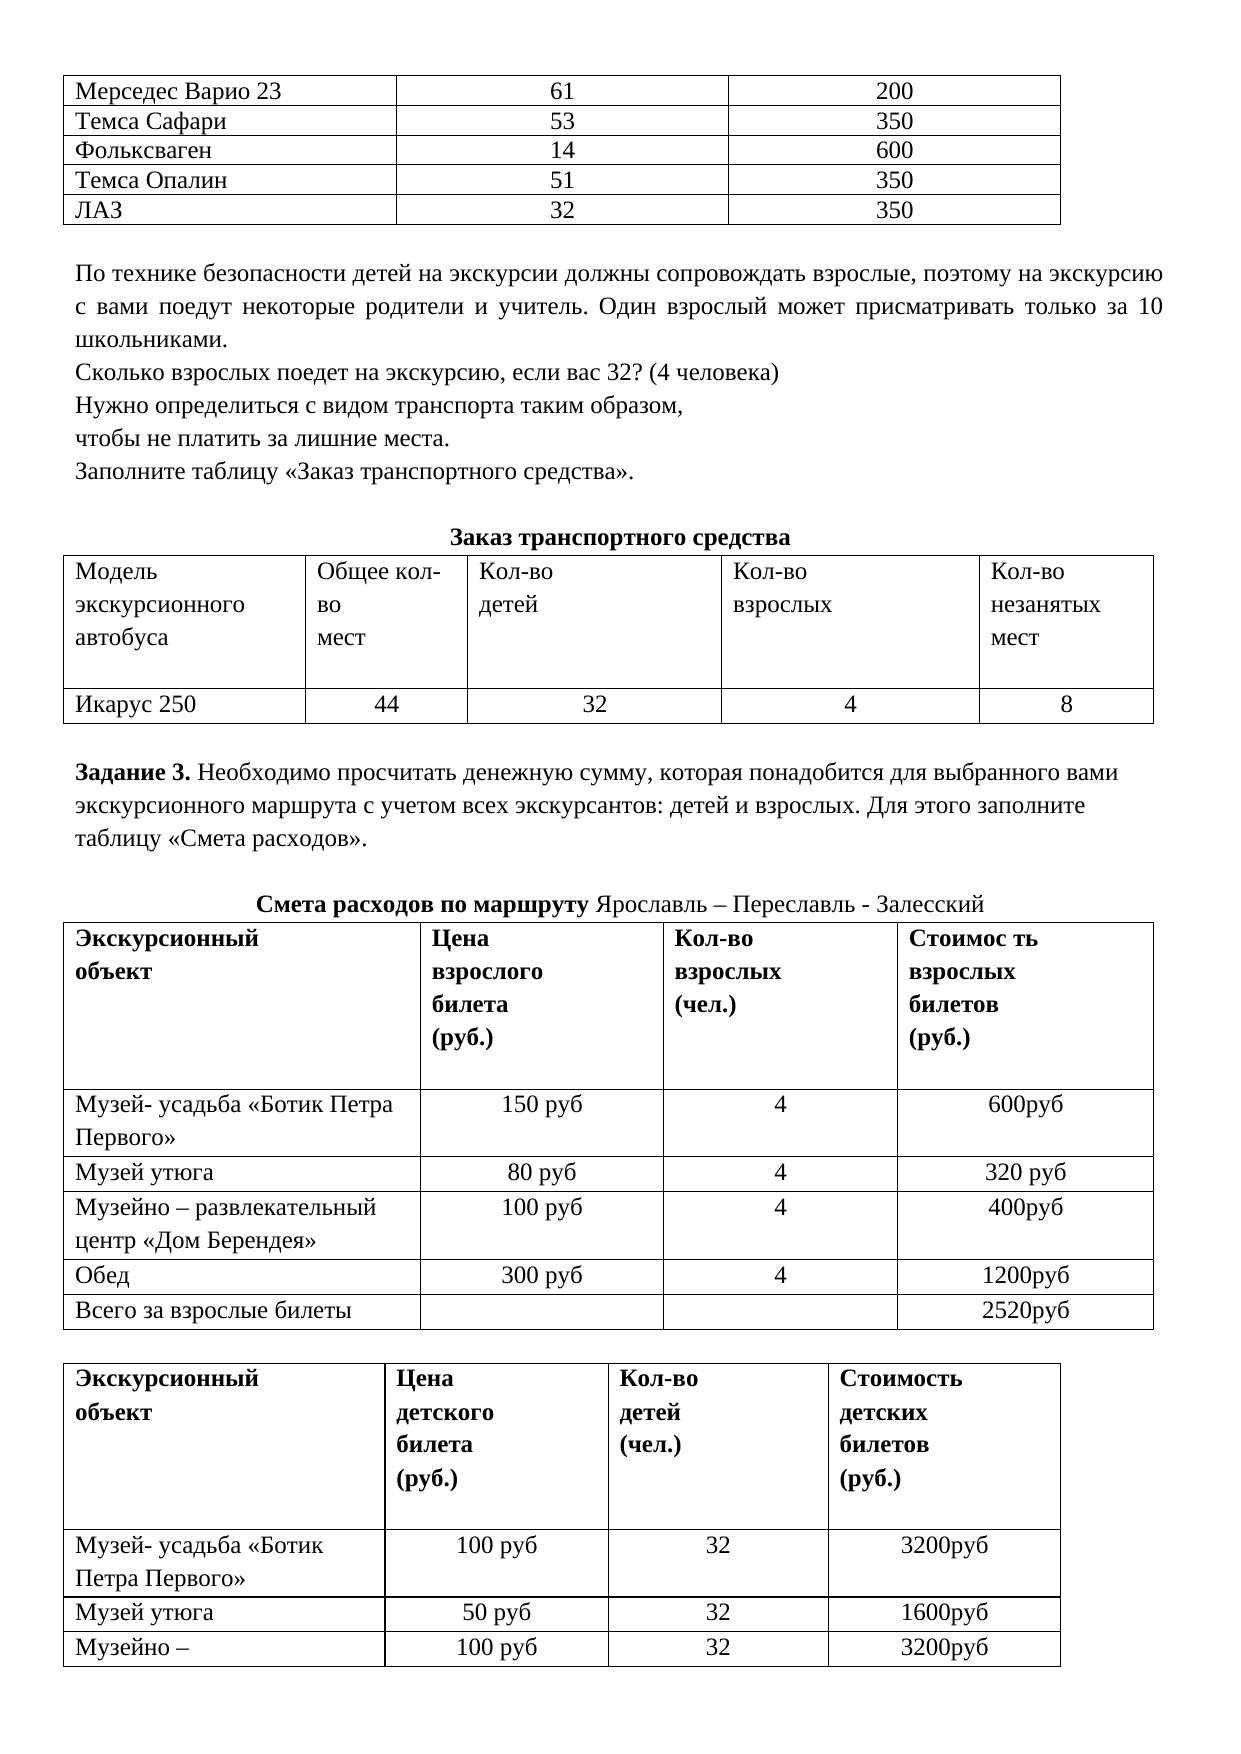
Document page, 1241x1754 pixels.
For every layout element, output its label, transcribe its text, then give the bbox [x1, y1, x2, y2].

table_header Стоимос ть взрослых билетов (руб.) [898, 923, 1153, 1088]
table_cell 100 руб [421, 1192, 663, 1259]
table_cell 400руб [898, 1192, 1153, 1259]
table_cell 8 [980, 689, 1153, 723]
table_cell 14 [397, 136, 728, 164]
table_cell 3200руб [829, 1530, 1060, 1596]
text чтобы не платить за лишние места. [75, 423, 1165, 452]
table_header Кол-во детей (чел.) [609, 1364, 828, 1529]
table_cell 600руб [898, 1090, 1153, 1156]
table_cell Всего за взрослые билеты [64, 1295, 420, 1328]
table_cell 4 [664, 1157, 897, 1191]
table_cell Музей утюга [64, 1157, 420, 1191]
table_header Экскурсионный объект [64, 1364, 384, 1529]
text Смета расходов по маршруту Ярославль – Переславль - Залесский [75, 889, 1165, 918]
table_header Стоимость детских билетов (руб.) [829, 1364, 1060, 1529]
table_cell 53 [397, 106, 728, 134]
table_cell 51 [397, 165, 728, 194]
table_header Модель экскурсионного автобуса [64, 556, 305, 688]
table_cell 32 [609, 1598, 828, 1631]
table_header Кол-во незанятых мест [980, 556, 1153, 688]
table_cell Темса Сафари [64, 106, 396, 134]
text Задание 3. Необходимо просчитать денежную сумму, которая понадобится для выбранного вами экскурсионного маршрута с учетом всех экскурсантов: детей и взрослых. Для этого заполните таблицу «Смета расходов». [75, 757, 1165, 852]
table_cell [64, 1632, 384, 1666]
table_header Экскурсионный объект [64, 923, 420, 1088]
table_cell Музей утюга [64, 1598, 384, 1631]
table_cell 32 [468, 689, 721, 723]
table_cell 350 [729, 106, 1060, 134]
table_cell ЛАЗ [64, 195, 396, 224]
table_cell 4 [664, 1192, 897, 1259]
table_cell 2520руб [898, 1295, 1153, 1328]
text Сколько взрослых поедет на экскурсию, если вас 32? (4 человека) [75, 357, 1165, 386]
table_header Общее кол-во мест [306, 556, 467, 688]
table_cell 32 [609, 1530, 828, 1596]
table_header Цена детского билета (руб.) [386, 1364, 608, 1529]
text Заполните таблицу «Заказ транспортного средства». [75, 456, 1165, 485]
table_cell Музейно – развлекательный центр «Дом Берендея» [64, 1192, 420, 1259]
table_cell 4 [664, 1260, 897, 1294]
text По технике безопасности детей на экскурсии должны сопровождать взрослые, поэтому на экскурсию с вами поедут некоторые родители и учитель. Один взрослый может присматривать только за 10 школьниками. [75, 258, 1165, 353]
table_cell 200 [729, 76, 1060, 105]
table_cell Мерседес Варио 23 [64, 76, 396, 105]
table_cell Обед [64, 1260, 420, 1294]
table_header Цена взрослого билета (руб.) [421, 923, 663, 1088]
table_cell 3200руб [829, 1632, 1060, 1666]
table_cell [664, 1295, 897, 1328]
table_cell 320 руб [898, 1157, 1153, 1191]
table_cell 300 руб [421, 1260, 663, 1294]
table_cell Икарус 250 [64, 689, 305, 723]
table_cell 1600руб [829, 1598, 1060, 1631]
text Заказ транспортного средства [75, 522, 1165, 551]
table_cell Фольксваген [64, 136, 396, 164]
table_cell Темса Опалин [64, 165, 396, 194]
table_header Кол-во взрослых (чел.) [664, 923, 897, 1088]
table_cell 32 [397, 195, 728, 224]
table_cell 350 [729, 195, 1060, 224]
table_cell 61 [397, 76, 728, 105]
table_cell 44 [306, 689, 467, 723]
table_header Кол-во взрослых [722, 556, 979, 688]
table_cell 4 [664, 1090, 897, 1156]
table_cell 100 руб [386, 1632, 608, 1666]
table_cell 32 [609, 1632, 828, 1666]
table_cell 1200руб [898, 1260, 1153, 1294]
table_cell 50 руб [386, 1598, 608, 1631]
table_header Кол-во детей [468, 556, 721, 688]
table_cell 350 [729, 165, 1060, 194]
table_cell Музей- усадьба «Ботик Петра Первого» [64, 1530, 384, 1596]
table_cell Музей- усадьба «Ботик Петра Первого» [64, 1090, 420, 1156]
table_cell [421, 1295, 663, 1328]
table_cell 80 руб [421, 1157, 663, 1191]
table_cell 4 [722, 689, 979, 723]
table_cell 600 [729, 136, 1060, 164]
text Нужно определиться с видом транспорта таким образом, [75, 390, 1165, 419]
table_cell 150 руб [421, 1090, 663, 1156]
table_cell 100 руб [386, 1530, 608, 1596]
